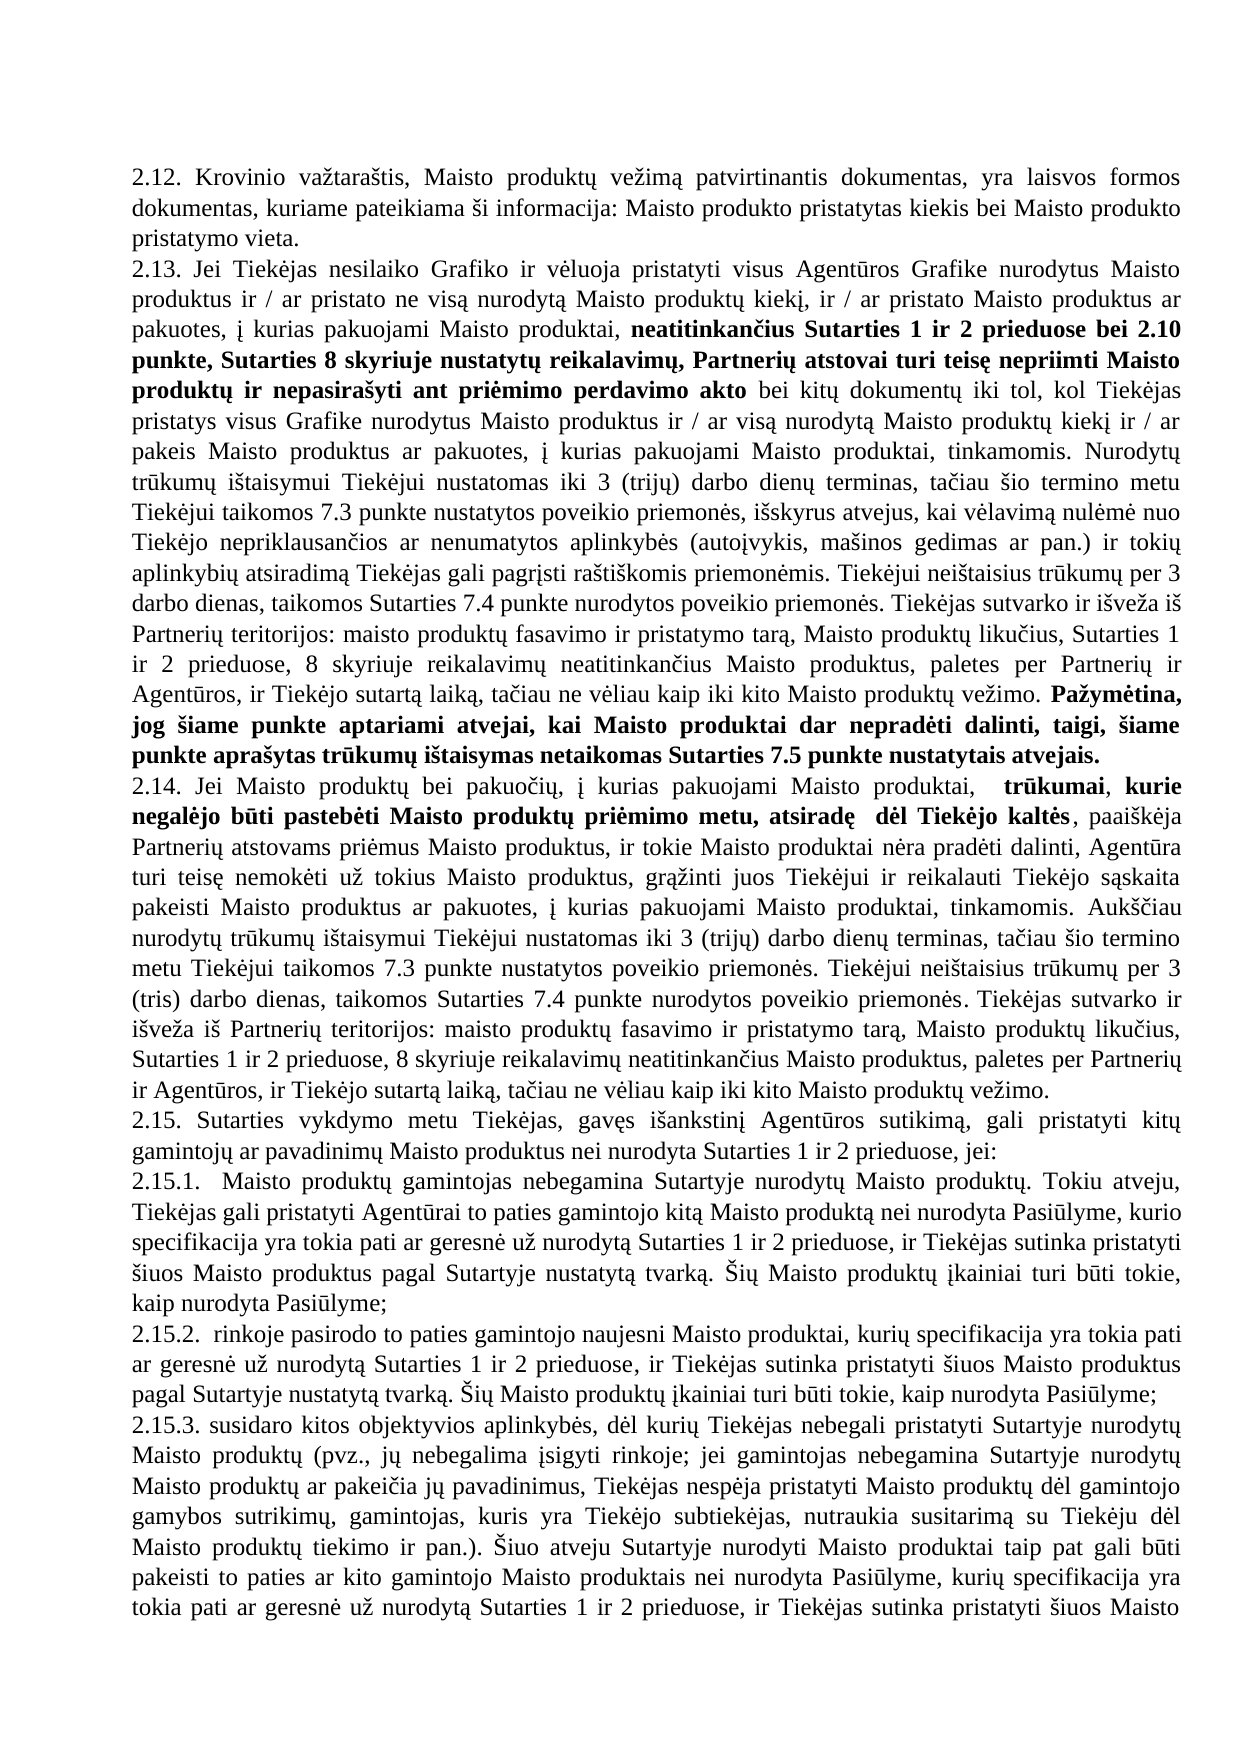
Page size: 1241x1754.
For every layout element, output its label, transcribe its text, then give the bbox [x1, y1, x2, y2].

text 2.13. Jei Tiekėjas nesilaiko Grafiko ir vėluoja pristatyti visus Agentūros Grafike nurodytus Maisto produktus ir / ar pristato ne visą nurodytą Maisto produktų kiekį, ir / ar pristato Maisto produktus ar pakuotes, į kurias pakuojami Maisto produktai, neatitinkančius Sutarties 1 ir 2 prieduose bei 2.10 punkte, Sutarties 8 skyriuje nustatytų reikalavimų, Partnerių atstovai turi teisę nepriimti Maisto produktų ir nepasirašyti ant priėmimo perdavimo akto bei kitų dokumentų iki tol, kol Tiekėjas pristatys visus Grafike nurodytus Maisto produktus ir / ar visą nurodytą Maisto produktų kiekį ir / ar pakeis Maisto produktus ar pakuotes, į kurias pakuojami Maisto produktai, tinkamomis. Nurodytų trūkumų ištaisymui Tiekėjui nustatomas iki 3 (trijų) darbo dienų terminas, tačiau šio termino metu Tiekėjui taikomos 7.3 punkte nustatytos poveikio priemonės, išskyrus atvejus, kai vėlavimą nulėmė nuo Tiekėjo nepriklausančios ar nenumatytos aplinkybės (autoįvykis, mašinos gedimas ar pan.) ir tokių aplinkybių atsiradimą Tiekėjas gali pagrįsti raštiškomis priemonėmis. Tiekėjui neištaisius trūkumų per 3 darbo dienas, taikomos Sutarties 7.4 punkte nurodytos poveikio priemonės. Tiekėjas sutvarko ir išveža iš Partnerių teritorijos: maisto produktų fasavimo ir pristatymo tarą, Maisto produktų likučius, Sutarties 1 ir 2 prieduose, 8 skyriuje reikalavimų neatitinkančius Maisto produktus, paletes per Partnerių ir Agentūros, ir Tiekėjo sutartą laiką, tačiau ne vėliau kaip iki kito Maisto produktų vežimo. Pažymėtina, jog šiame punkte aptariami atvejai, kai Maisto produktai dar nepradėti dalinti, taigi, šiame punkte aprašytas trūkumų ištaisymas netaikomas Sutarties 7.5 punkte nustatytais atvejais. [132, 254, 1182, 769]
text 2.15.1. Maisto produktų gamintojas nebegamina Sutartyje nurodytų Maisto produktų. Tokiu atveju, Tiekėjas gali pristatyti Agentūrai to paties gamintojo kitą Maisto produktą nei nurodyta Pasiūlyme, kurio specifikacija yra tokia pati ar geresnė už nurodytą Sutarties 1 ir 2 prieduose, ir Tiekėjas sutinka pristatyti šiuos Maisto produktus pagal Sutartyje nustatytą tvarką. Šių Maisto produktų įkainiai turi būti tokie, kaip nurodyta Pasiūlyme; [132, 1166, 1182, 1317]
text 2.12. Krovinio važtaraštis, Maisto produktų vežimą patvirtinantis dokumentas, yra laisvos formos dokumentas, kuriame pateikiama ši informacija: Maisto produkto pristatytas kiekis bei Maisto produkto pristatymo vieta. [132, 162, 1182, 252]
text 2.14. Jei Maisto produktų bei pakuočių, į kurias pakuojami Maisto produktai, trūkumai, kurie negalėjo būti pastebėti Maisto produktų priėmimo metu, atsiradę dėl Tiekėjo kaltės, paaiškėja Partnerių atstovams priėmus Maisto produktus, ir tokie Maisto produktai nėra pradėti dalinti, Agentūra turi teisę nemokėti už tokius Maisto produktus, grąžinti juos Tiekėjui ir reikalauti Tiekėjo sąskaita pakeisti Maisto produktus ar pakuotes, į kurias pakuojami Maisto produktai, tinkamomis. Aukščiau nurodytų trūkumų ištaisymui Tiekėjui nustatomas iki 3 (trijų) darbo dienų terminas, tačiau šio termino metu Tiekėjui taikomos 7.3 punkte nustatytos poveikio priemonės. Tiekėjui neištaisius trūkumų per 3 (tris) darbo dienas, taikomos Sutarties 7.4 punkte nurodytos poveikio priemonės. Tiekėjas sutvarko ir išveža iš Partnerių teritorijos: maisto produktų fasavimo ir pristatymo tarą, Maisto produktų likučius, Sutarties 1 ir 2 prieduose, 8 skyriuje reikalavimų neatitinkančius Maisto produktus, paletes per Partnerių ir Agentūros, ir Tiekėjo sutartą laiką, tačiau ne vėliau kaip iki kito Maisto produktų vežimo. [132, 771, 1182, 1104]
text 2.15. Sutarties vykdymo metu Tiekėjas, gavęs išankstinį Agentūros sutikimą, gali pristatyti kitų gamintojų ar pavadinimų Maisto produktus nei nurodyta Sutarties 1 ir 2 prieduose, jei: [132, 1105, 1182, 1164]
text 2.15.2. rinkoje pasirodo to paties gamintojo naujesni Maisto produktai, kurių specifikacija yra tokia pati ar geresnė už nurodytą Sutarties 1 ir 2 prieduose, ir Tiekėjas sutinka pristatyti šiuos Maisto produktus pagal Sutartyje nustatytą tvarką. Šių Maisto produktų įkainiai turi būti tokie, kaip nurodyta Pasiūlyme; [132, 1319, 1182, 1408]
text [132, 1410, 1182, 1621]
